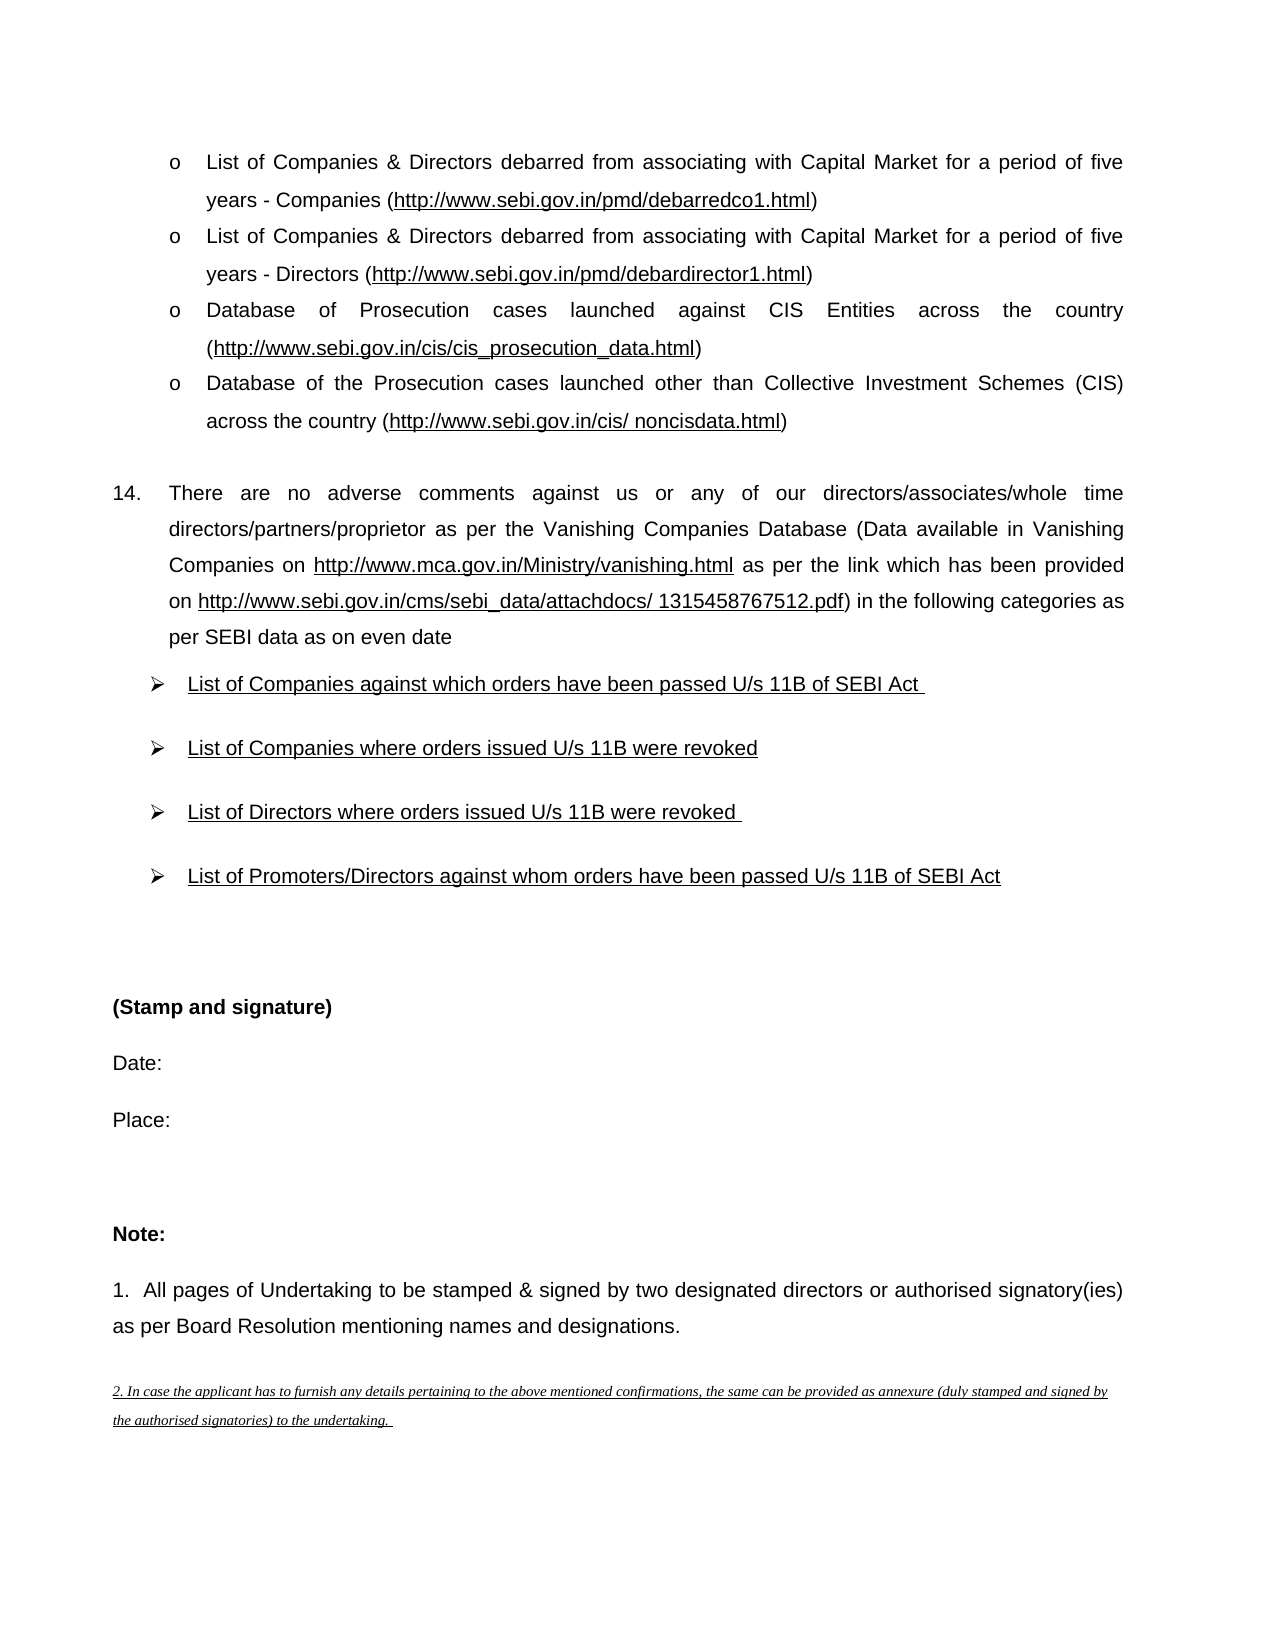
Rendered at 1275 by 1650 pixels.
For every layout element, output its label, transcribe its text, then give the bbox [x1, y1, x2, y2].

text Date: [112, 1051, 1125, 1075]
text Place: [112, 1108, 1125, 1132]
list List of Companies & Directors debarred from associating with Capital Market for a period of five years - Companies (http://www.sebi.gov.in/pmd/debarredco1.html) [169, 150, 1125, 212]
list List of Promoters/Directors against whom orders have been passed U/s 11B of SEBI Act [150, 853, 1125, 896]
list Database of the Prosecution cases launched other than Collective Investment Schemes (CIS) across the country (http://www.sebi.gov.in/cis/ noncisdata.html) [169, 371, 1125, 433]
list List of Companies where orders issued U/s 11B were revoked [150, 725, 1125, 767]
list Database of Prosecution cases launched against CIS Entities across the country (http://www.sebi.gov.in/cis/cis_prosecution_data.html) [169, 297, 1125, 359]
text 1. All pages of Undertaking to be stamped & signed by two designated directors or authorised signatory(ies) as per Board Resolution mentioning names and designations. [112, 1278, 1125, 1338]
list There are no adverse comments against us or any of our directors/associates/whole time directors/partners/proprietor as per the Vanishing Companies Database (Data available in Vanishing Companies on http://www.mca.gov.in/Ministry/vanishing.html as per the link which has been provided on http://www.sebi.gov.in/cms/sebi_data/attachdocs/ 1315458767512.pdf) in the following categories as per SEBI data as on even date [112, 481, 1125, 649]
text (Stamp and signature) [112, 994, 1125, 1018]
list List of Companies & Directors debarred from associating with Capital Market for a period of five years - Directors (http://www.sebi.gov.in/pmd/debardirector1.html) [169, 224, 1125, 286]
list List of Directors where orders issued U/s 11B were revoked [150, 789, 1125, 831]
list List of Companies against which orders have been passed U/s 11B of SEBI Act [150, 661, 1125, 703]
text Note: [112, 1222, 1125, 1246]
title 2. In case the applicant has to furnish any details pertaining to the above mentioned confirmations, the same can be provided as annexure (duly stamped and signed by the authorised signatories) to the undertaking. [112, 1371, 1111, 1428]
